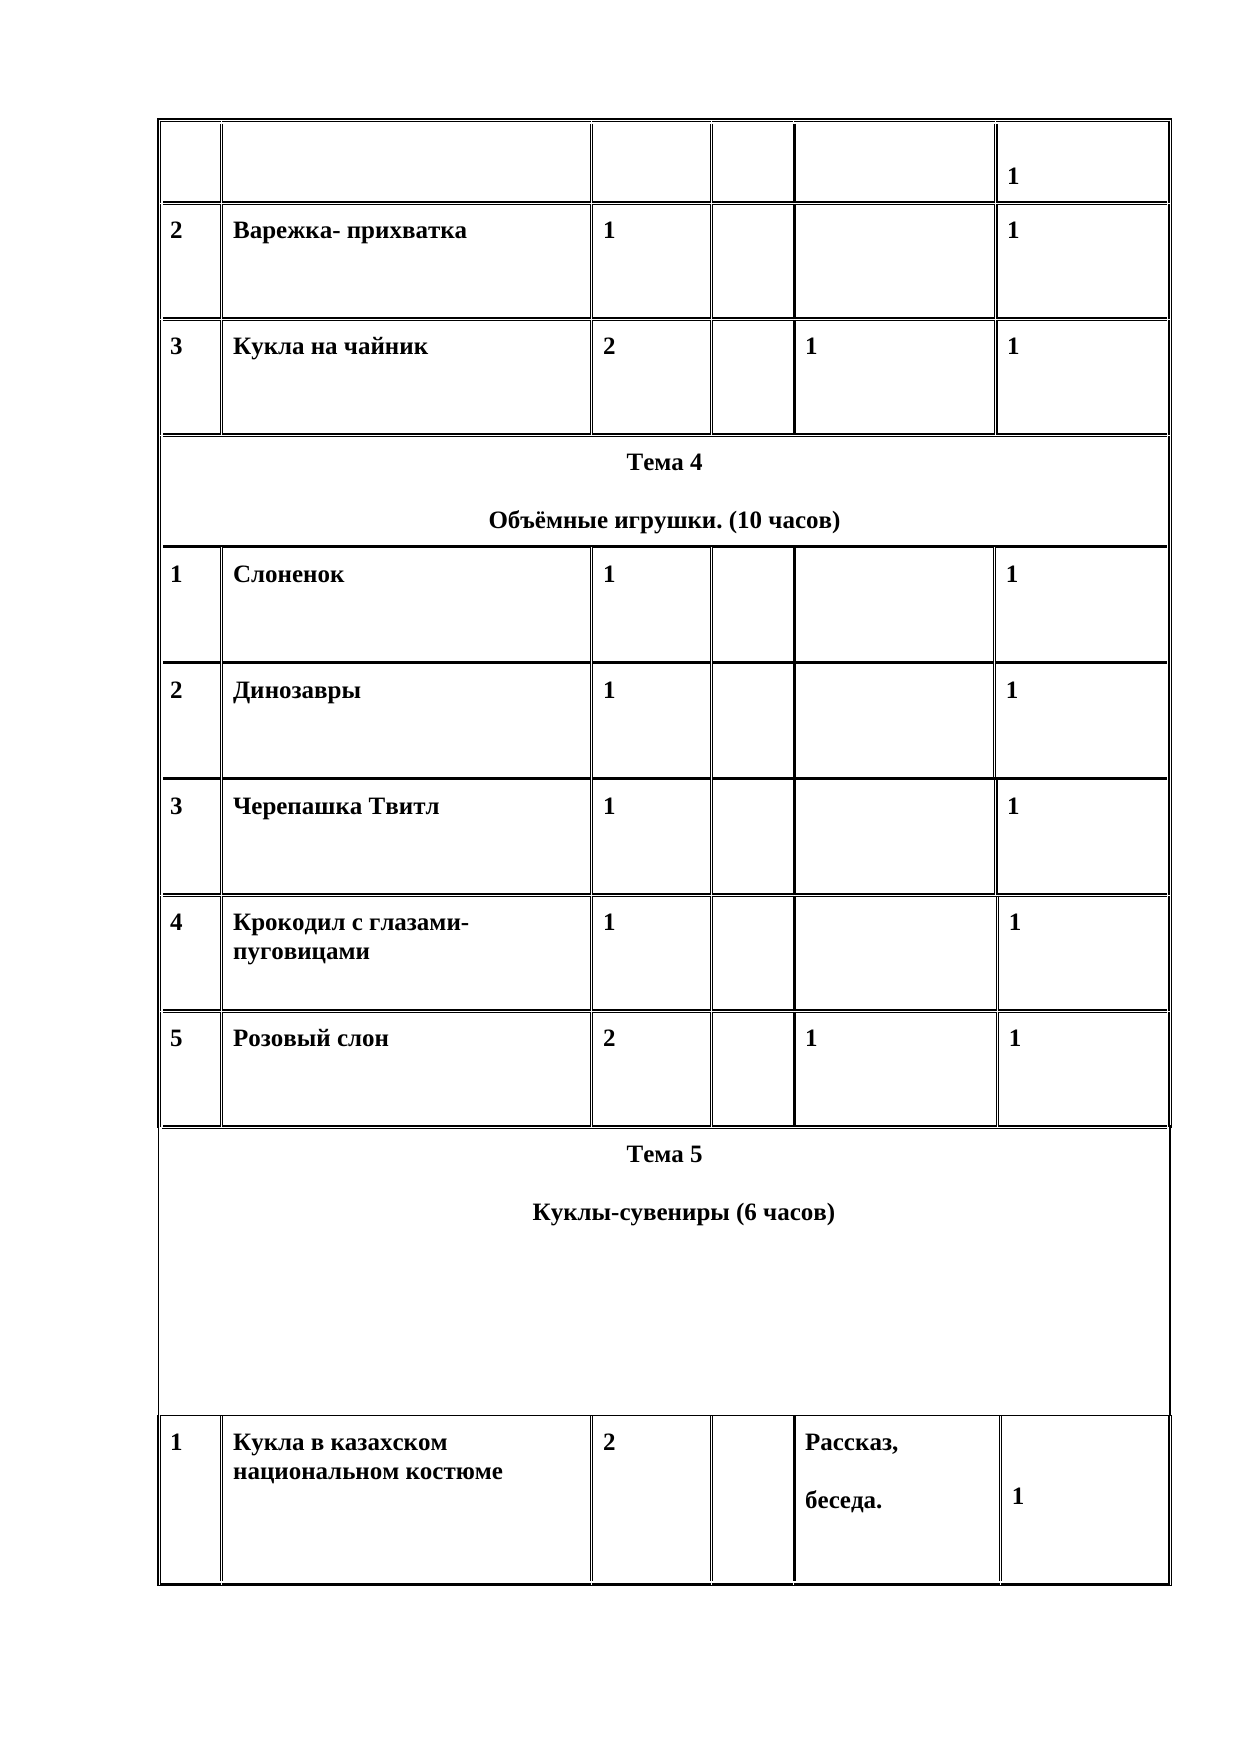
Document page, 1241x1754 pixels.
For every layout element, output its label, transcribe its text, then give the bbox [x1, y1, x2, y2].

table_cell Тема 5 Куклы-сувениры (6 часов) [159, 1125, 1169, 1415]
table_cell [713, 780, 793, 893]
table_cell [713, 321, 793, 433]
table_cell [796, 664, 993, 777]
table_cell 5 [161, 1009, 220, 1125]
table_cell 1 [593, 897, 710, 1009]
table_cell 1 [593, 548, 710, 661]
table_cell 2 [593, 321, 710, 433]
table_cell [796, 780, 994, 893]
table_cell Варежка- прихватка [223, 205, 590, 317]
table_cell 1 [593, 205, 710, 317]
table_cell 1 [996, 122, 1168, 201]
table_cell [794, 120, 996, 201]
table_cell Розовый слон [223, 1013, 590, 1125]
table_cell [713, 664, 793, 777]
table_cell 2 [161, 661, 220, 777]
table_cell [712, 120, 794, 201]
table_cell 1 [998, 201, 1169, 317]
table_cell Черепашка Твитл [223, 780, 590, 893]
table_cell 4 [161, 893, 220, 1009]
table_cell 1 [161, 1416, 222, 1583]
table_cell 2 [593, 1013, 710, 1125]
table_cell Слоненок [223, 548, 590, 661]
table_cell 3 [161, 777, 220, 893]
table_cell Рассказ, беседа. [794, 1416, 1001, 1583]
table_cell 1 [999, 893, 1169, 1009]
table_cell [712, 1416, 794, 1583]
table_cell [796, 897, 996, 1009]
table_cell 3 [161, 317, 220, 433]
table_cell Динозавры [223, 664, 590, 777]
table_cell 1 [592, 122, 712, 201]
table_cell 1 [796, 321, 994, 433]
table_cell [713, 548, 793, 661]
table_cell [713, 897, 793, 1009]
table_cell 1 [996, 545, 1168, 661]
table_cell 1 [999, 1009, 1169, 1125]
table_cell 1 [796, 1013, 996, 1125]
table_cell 1 [161, 545, 220, 661]
table_cell 1 [996, 661, 1168, 777]
table_cell 1 [998, 317, 1169, 433]
table_cell 2 [592, 1416, 712, 1583]
table_cell [713, 205, 793, 317]
table_cell [796, 548, 993, 661]
table_cell 2 [161, 201, 220, 317]
table_cell Кукла на чайник [223, 321, 590, 433]
table_cell 1 [1001, 1416, 1168, 1583]
table_cell Кукла в казахском национальном костюме [222, 1416, 592, 1583]
table_cell 1 [998, 777, 1168, 893]
table_cell 1 [593, 664, 710, 777]
table_cell Тема 4 Объёмные игрушки. (10 часов) [161, 433, 1169, 545]
table_cell 1 [161, 122, 222, 201]
table_cell [713, 1013, 793, 1125]
table_cell Крокодил с глазами-пуговицами [223, 897, 590, 1009]
table_cell [796, 205, 994, 317]
table_cell 1 [593, 780, 710, 893]
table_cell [222, 122, 592, 201]
